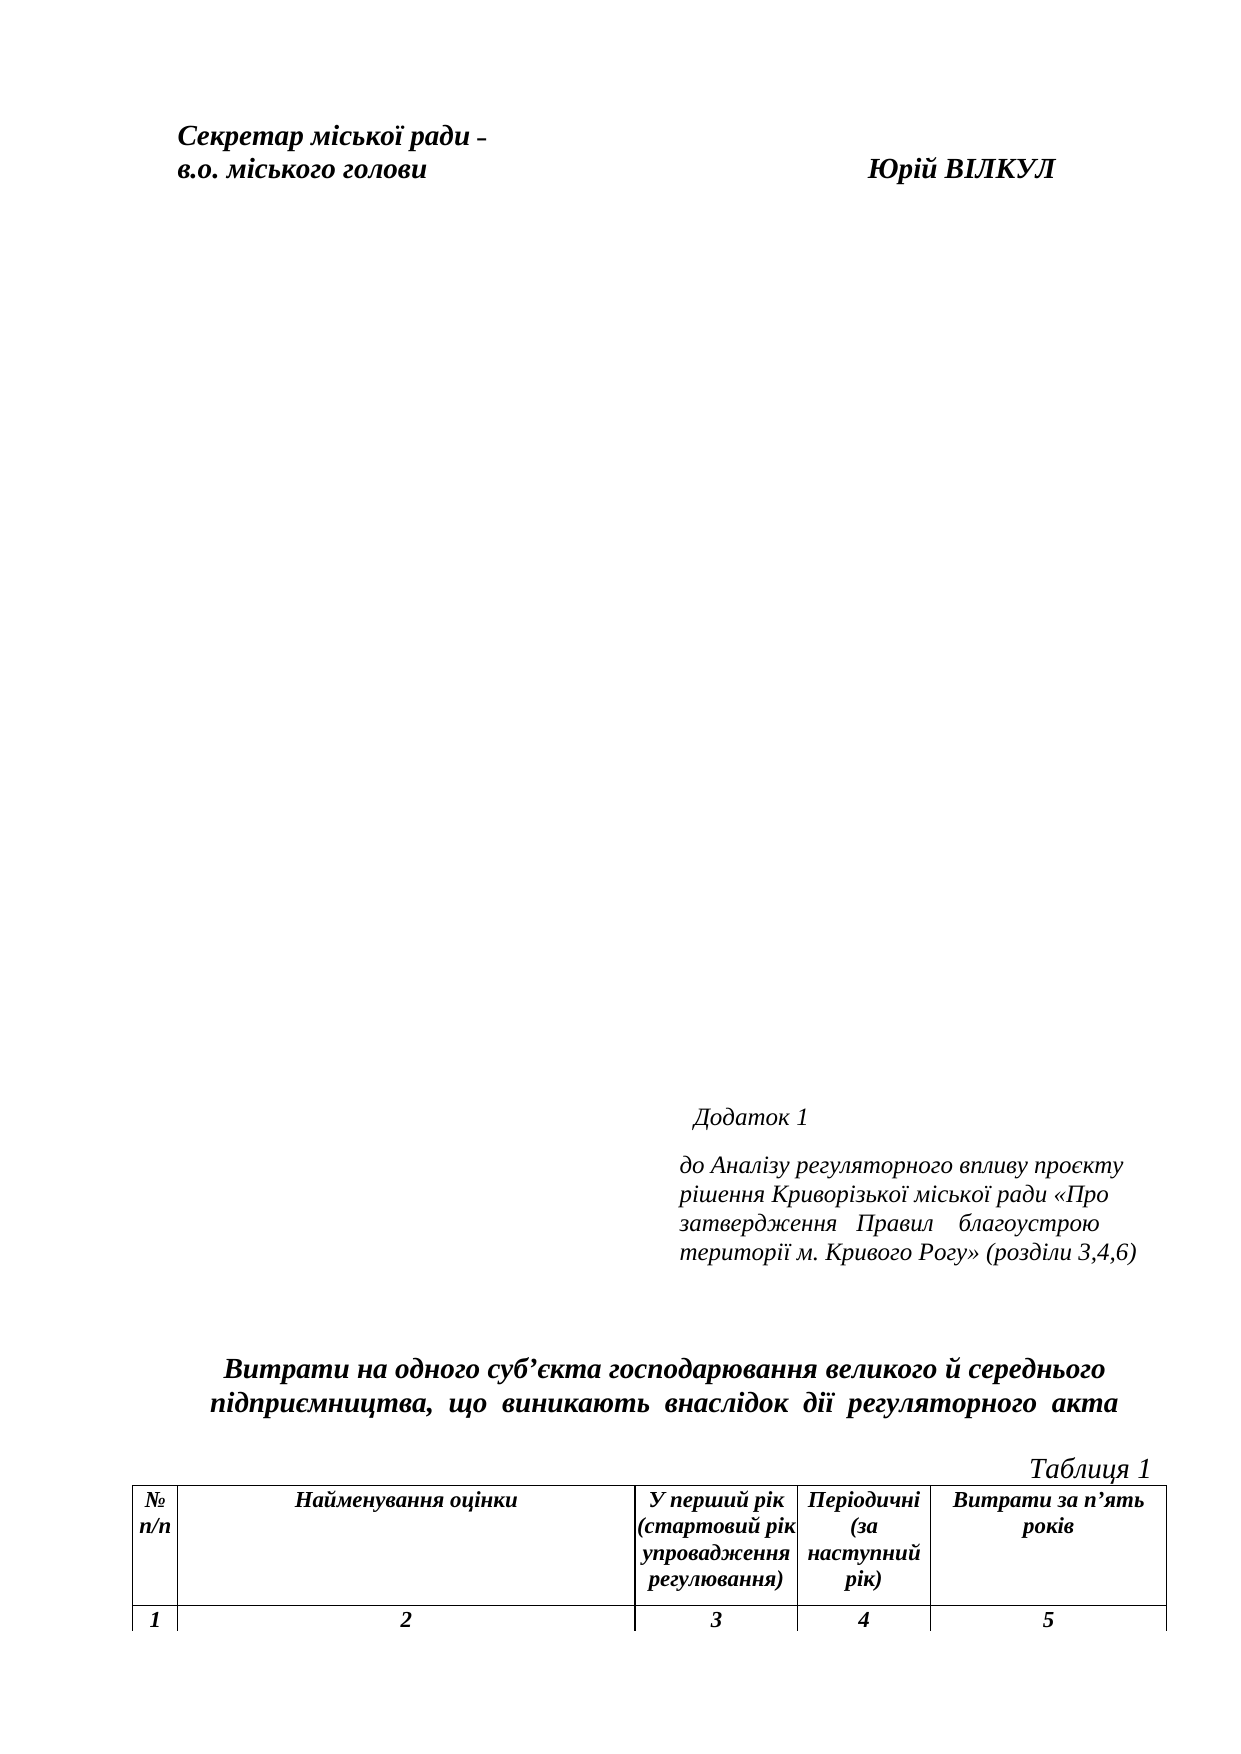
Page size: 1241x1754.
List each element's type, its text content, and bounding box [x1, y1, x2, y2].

table_cell 4 [798, 1606, 930, 1631]
table_cell 5 [931, 1606, 1166, 1631]
table_cell 2 [178, 1606, 634, 1631]
text Витрати на одного суб’єкта господарювання великого й середнього підприємництва, що виникають внаслідок дії регуляторного акта [177, 1352, 1152, 1419]
text до Аналізу регуляторного впливу проєкту рішення Криворізької міської ради «Про затвердження Правил благоустрою території м. Кривого Рогу» (розділи 3,4,6) [679, 1150, 1152, 1265]
table_cell 1 [133, 1606, 177, 1631]
text Секретар міської ради ˗ [177, 118, 1152, 152]
text в.о. міського голови Юрій ВІЛКУЛ [177, 152, 1152, 185]
table_header № п/п [133, 1486, 177, 1605]
text Таблиця 1 [177, 1452, 1152, 1485]
text Додаток 1 [679, 1102, 1152, 1131]
table_header У перший рік (стартовий рік упровадження регулювання) [636, 1486, 797, 1605]
table_header Періодичні (за наступний рік) [798, 1486, 930, 1605]
table_header Витрати за п’ять років [931, 1486, 1166, 1605]
table_header Найменування оцінки [178, 1486, 634, 1605]
table_cell 3 [636, 1606, 797, 1631]
